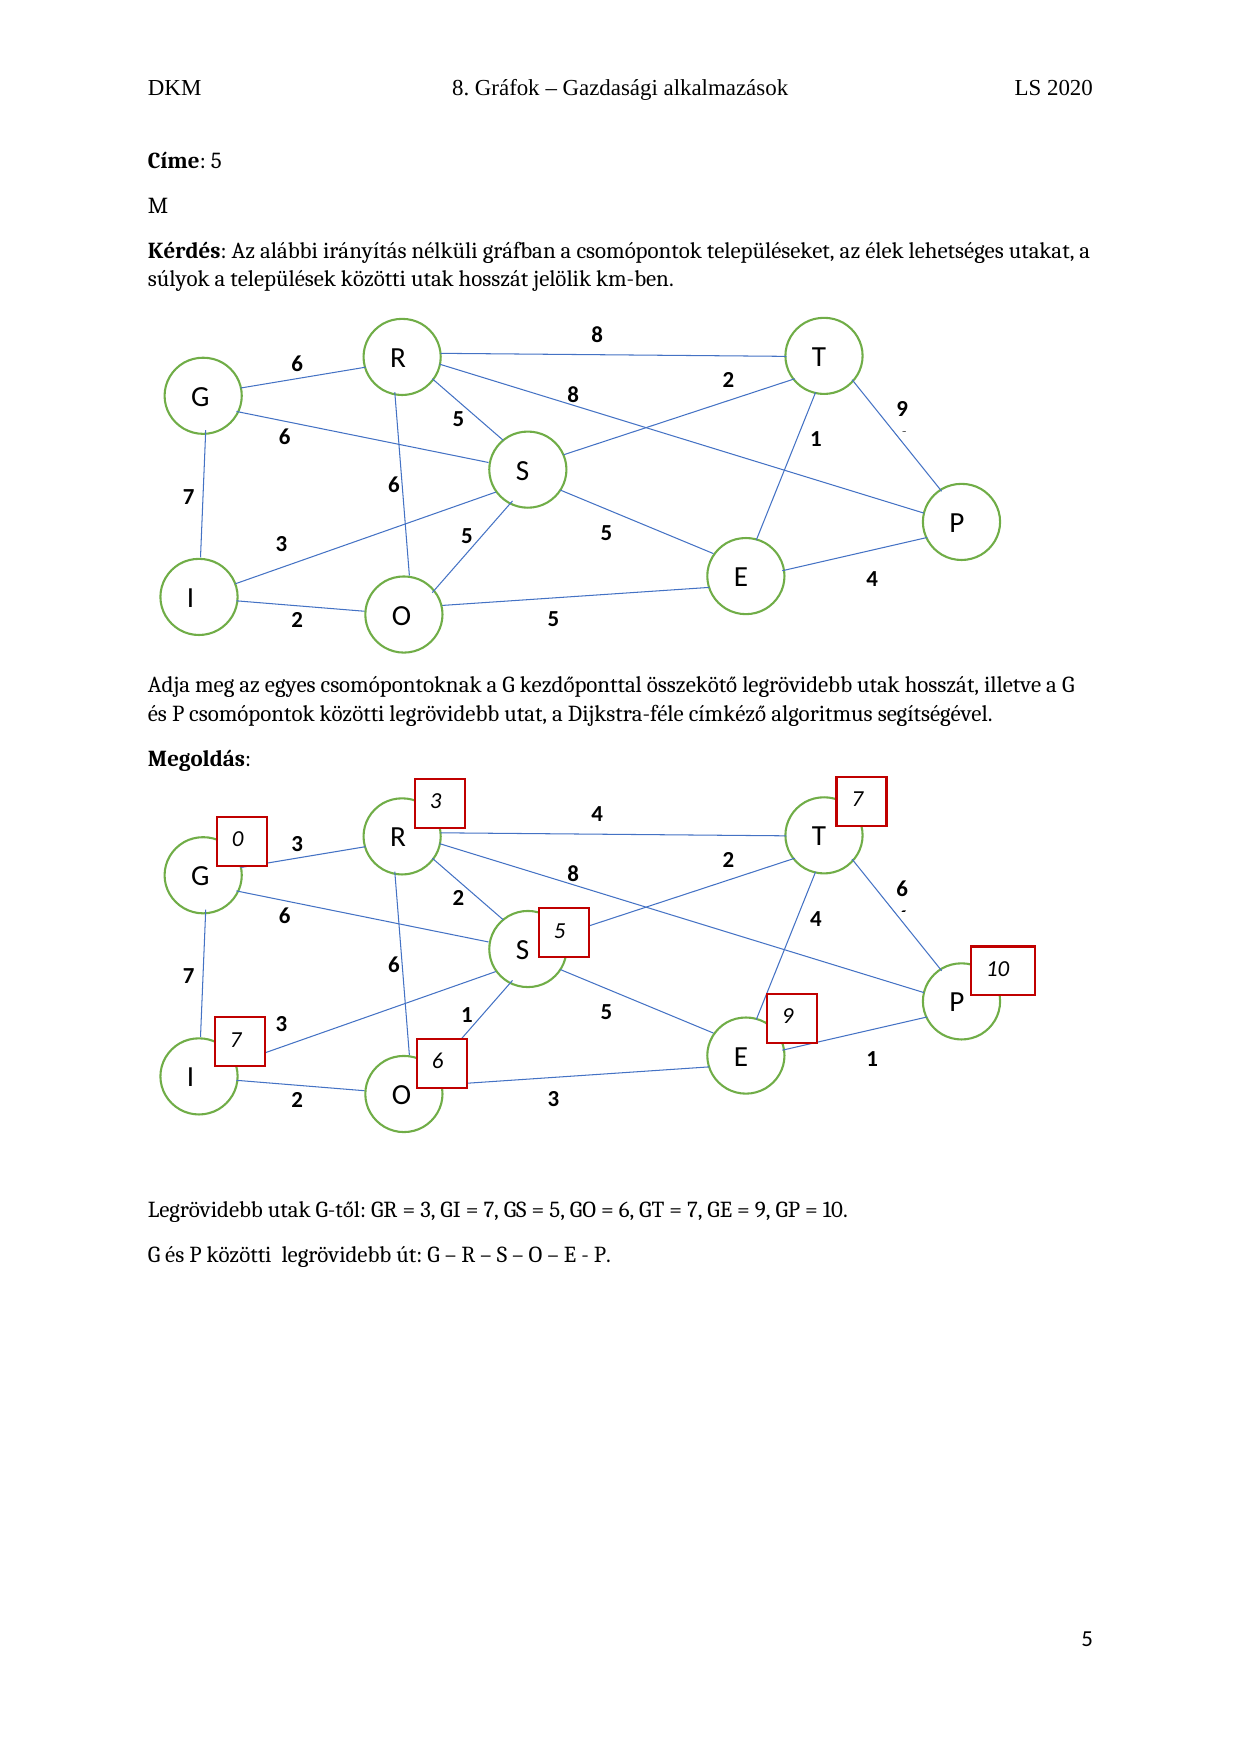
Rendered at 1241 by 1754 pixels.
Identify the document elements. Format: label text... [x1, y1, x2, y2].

text Legrövidebb utak G-től: GR = 3, GI = 7, GS = 5, GO = 6, GT = 7, GE = 9, GP = 10. [148, 1197, 1093, 1223]
text G és P közötti legrövidebb út: G – R – S – O – E - P. [148, 1242, 1093, 1268]
text Adja meg az egyes csomópontoknak a G kezdőponttal összekötő legrövidebb utak hosszát, illetve a G és P csomópontok közötti legrövidebb utat, a Dijkstra-féle címkéző algoritmus segítségével. [148, 672, 1093, 727]
text Címe: 5 [148, 148, 1093, 174]
text Megoldás: [148, 746, 1093, 772]
text Kérdés: Az alábbi irányítás nélküli gráfban a csomópontok településeket, az élek lehetséges utakat, a súlyok a települések közötti utak hosszát jelölik km-ben. [148, 238, 1093, 293]
text M [148, 193, 1093, 219]
